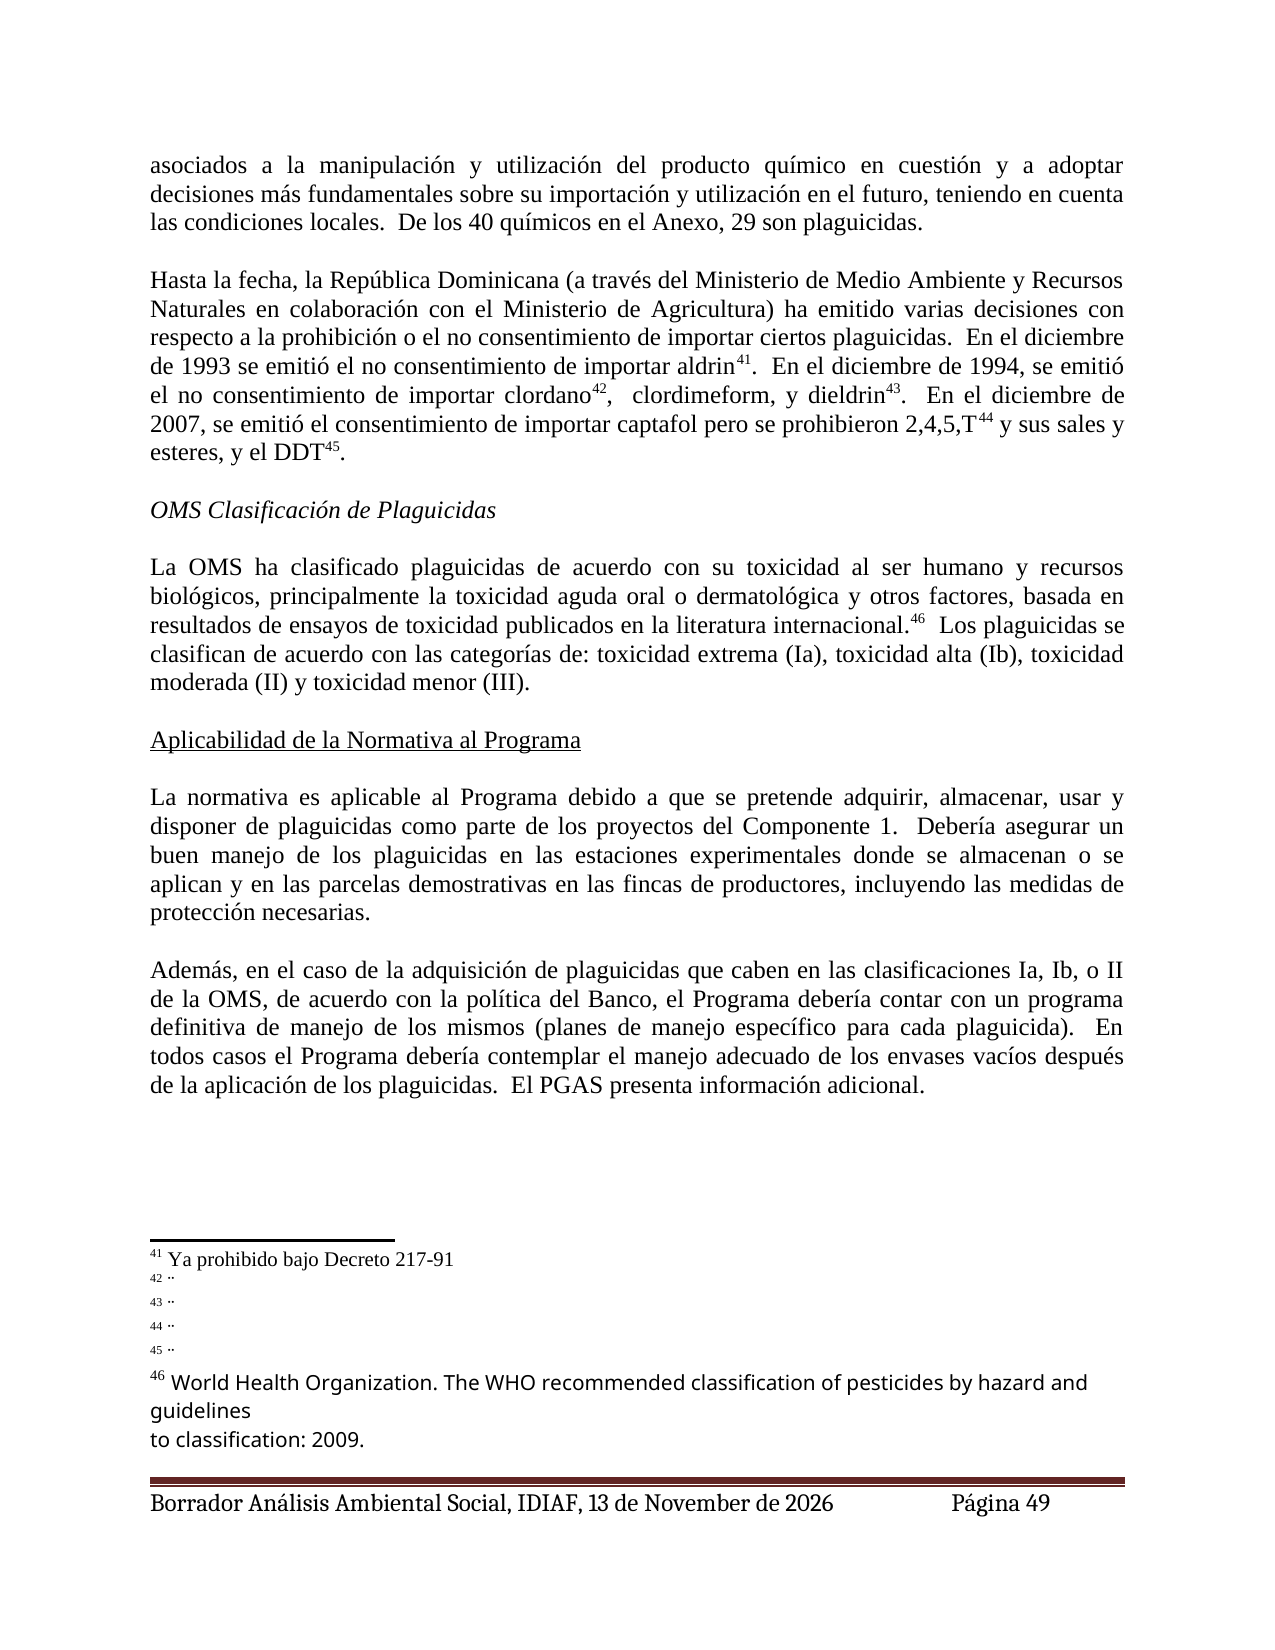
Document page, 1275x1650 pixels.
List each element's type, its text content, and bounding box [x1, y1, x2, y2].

text La OMS ha clasificado plaguicidas de acuerdo con su toxicidad al ser humano y recursos biológicos, principalmente la toxicidad aguda oral o dermatológica y otros factores, basada en resultados de ensayos de toxicidad publicados en la literatura internacional. Los plaguicidas se clasifican de acuerdo con las categorías de: toxicidad extrema (Ia), toxicidad alta (Ib), toxicidad moderada (II) y toxicidad menor (III). [150, 552, 1125, 696]
text OMS Clasificación de Plaguicidas [150, 495, 1125, 524]
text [150, 150, 1125, 236]
text Además, en el caso de la adquisición de plaguicidas que caben en las clasificaciones Ia, Ib, o II de la OMS, de acuerdo con la política del Banco, el Programa debería contar con un programa definitiva de manejo de los mismos (planes de manejo específico para cada plaguicida). En todos casos el Programa debería contemplar el manejo adecuado de los envases vacíos después de la aplicación de los plaguicidas. El PGAS presenta información adicional. [150, 955, 1125, 1099]
text La normativa es aplicable al Programa debido a que se pretende adquirir, almacenar, usar y disponer de plaguicidas como parte de los proyectos del Componente 1. Debería asegurar un buen manejo de los plaguicidas en las estaciones experimentales donde se almacenan o se aplican y en las parcelas demostrativas en las fincas de productores, incluyendo las medidas de protección necesarias. [150, 782, 1125, 926]
text Aplicabilidad de la Normativa al Programa [150, 725, 1125, 754]
text Hasta la fecha, la República Dominicana (a través del Ministerio de Medio Ambiente y Recursos Naturales en colaboración con el Ministerio de Agricultura) ha emitido varias decisiones con respecto a la prohibición o el no consentimiento de importar ciertos plaguicidas. En el diciembre de 1993 se emitió el no consentimiento de importar aldrin. En el diciembre de 1994, se emitió el no consentimiento de importar clordano, clordimeform, y dieldrin. En el diciembre de 2007, se emitió el consentimiento de importar captafol pero se prohibieron 2,4,5,T y sus sales y esteres, y el DDT. [150, 265, 1125, 466]
